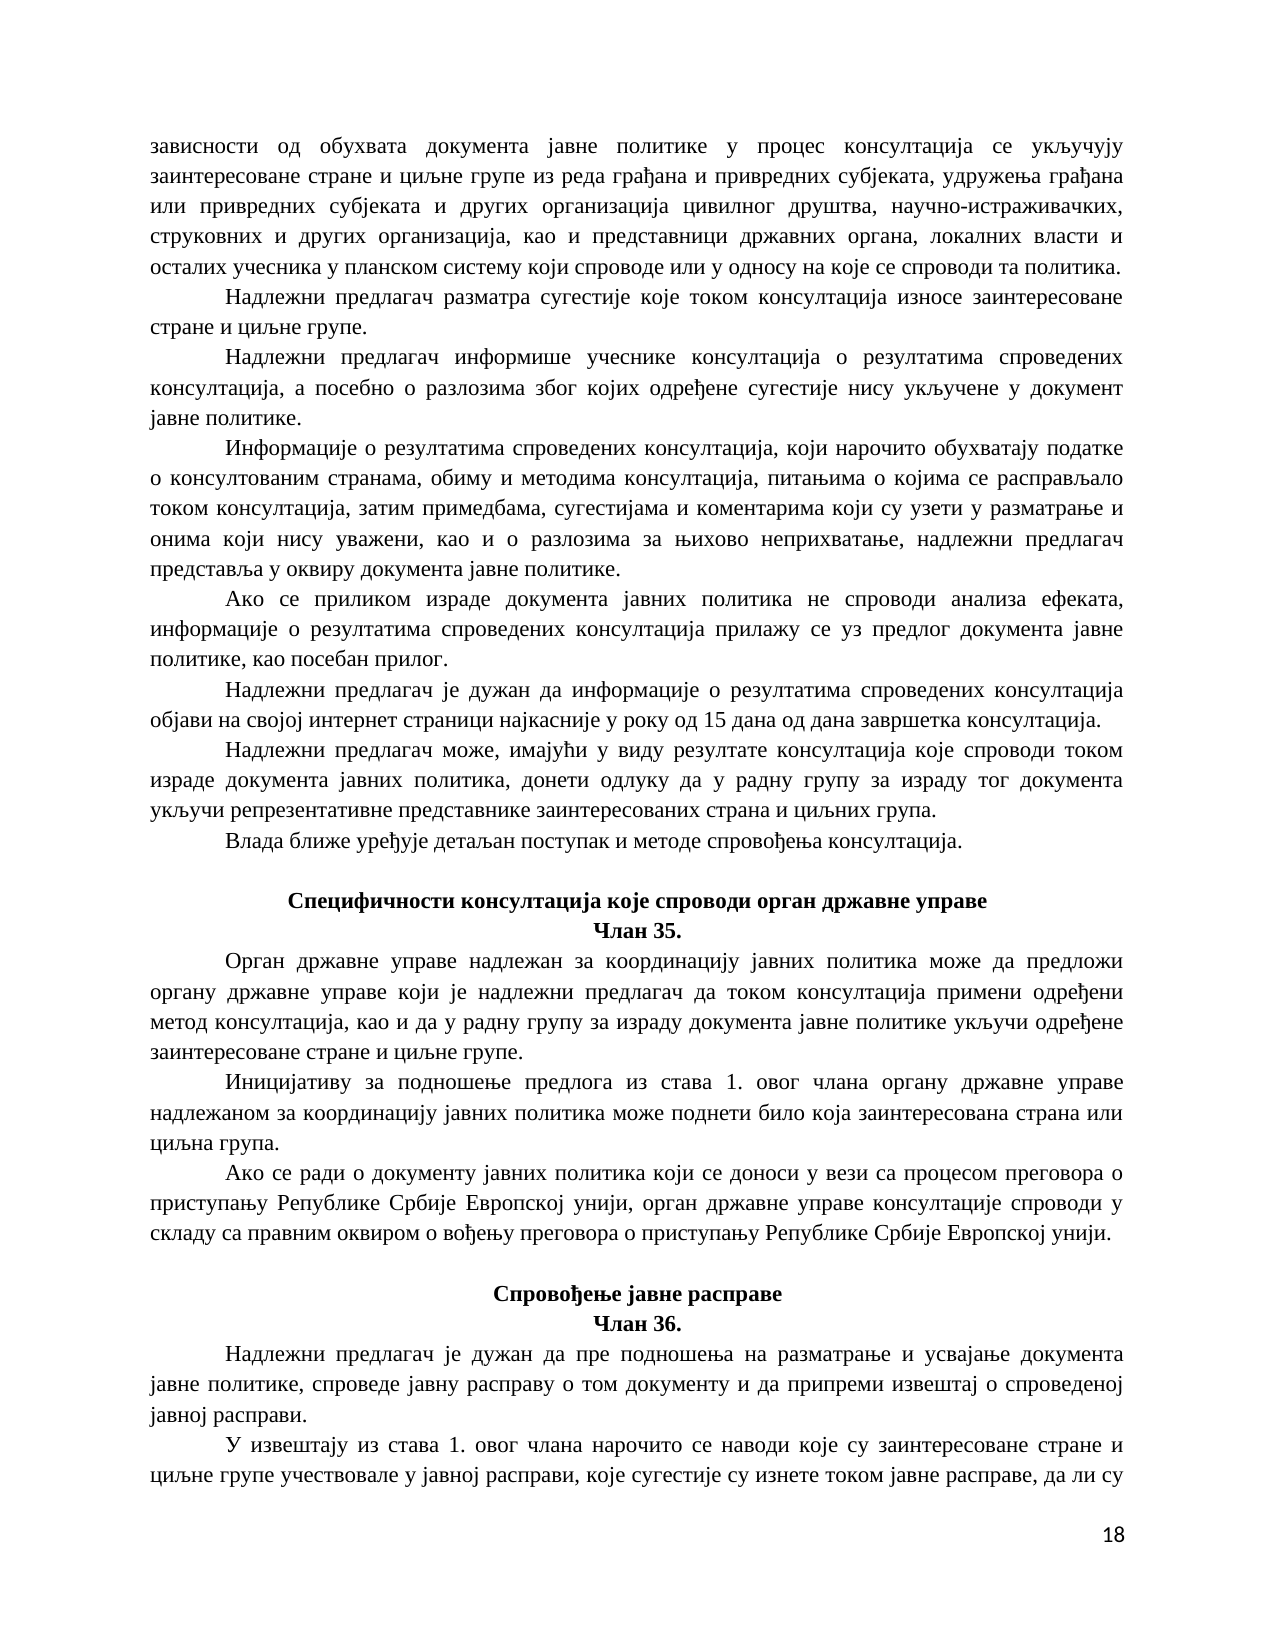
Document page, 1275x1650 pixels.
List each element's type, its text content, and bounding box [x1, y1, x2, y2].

text Надлежни предлагач информишe учеснике консултација о резултатима спроведених консултација, а посебно о разлозима због којих одређене сугестије нису укључене у документ јавне политике. [150, 343, 1125, 430]
text Орган државне управе надлежан за координацију јавних политика може да предложи органу државне управе који је надлежни предлагач да током консултација примени одређени метод консултација, као и да у радну групу за израду документа јавне политике укључи одређене заинтересоване стране и циљне групе. [150, 948, 1125, 1064]
text Ако се приликом израде документа јавних политика не спроводи анализа ефеката, информације о резултатима спроведених консултација прилажу се уз предлог документа јавне политике, као посебан прилог. [150, 585, 1125, 672]
text Надлежни предлагач може, имајући у виду резултате консултација које спроводи током израде документа јавних политика, донети одлуку да у радну групу за израду тог документа укључи репрезентативне представнике заинтересованих страна и циљних група. [150, 736, 1125, 823]
text Надлежни предлагач је дужан да пре подношења на разматрање и усвајање документа јавне политике, спроведе јавну расправу о том документу и да припреми извештај о спроведеној јавној расправи. [150, 1340, 1125, 1427]
text Члан 35. [150, 917, 1125, 944]
text Члан 36. [150, 1310, 1125, 1336]
text Влада ближе уређује детаљан поступак и методе спровођења консултација. [150, 827, 1125, 853]
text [150, 132, 1125, 279]
text Ако се ради о документу јавних политика који се доноси у вези са процесом преговора о приступању Републике Србије Европској унији, орган државне управе консултације спроводи у складу са правним оквиром о вођењу преговора о приступању Републике Србије Европској унији. [150, 1159, 1125, 1246]
text Информације о резултатима спроведених консултација, који нарочито обухватају податке о консултованим странама, обиму и методима консултација, питањима о којима се расправљало током консултација, затим примедбама, сугестијама и коментарима који су узети у разматрање и онима који нису уважени, као и о разлозима за њихово неприхватање, надлежни предлагач представља у оквиру документа јавне политике. [150, 434, 1125, 581]
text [150, 1431, 1125, 1487]
text Спровођење јавне расправе [150, 1280, 1125, 1306]
text Надлежни предлагач је дужан да информације о резултатима спроведених консултација објави на својој интернет страници најкасније у року од 15 дана од дана завршетка консултација. [150, 676, 1125, 732]
text Надлежни предлагач разматра сугестије које током консултација износе заинтересоване стране и циљне групе. [150, 283, 1125, 339]
text Иницијативу за подношење предлога из става 1. овог члана органу државне управе надлежаном за координацију јавних политика може поднети било која заинтересована страна или циљна група. [150, 1068, 1125, 1155]
text Специфичности консултација које спроводи орган државне управе [150, 887, 1125, 913]
